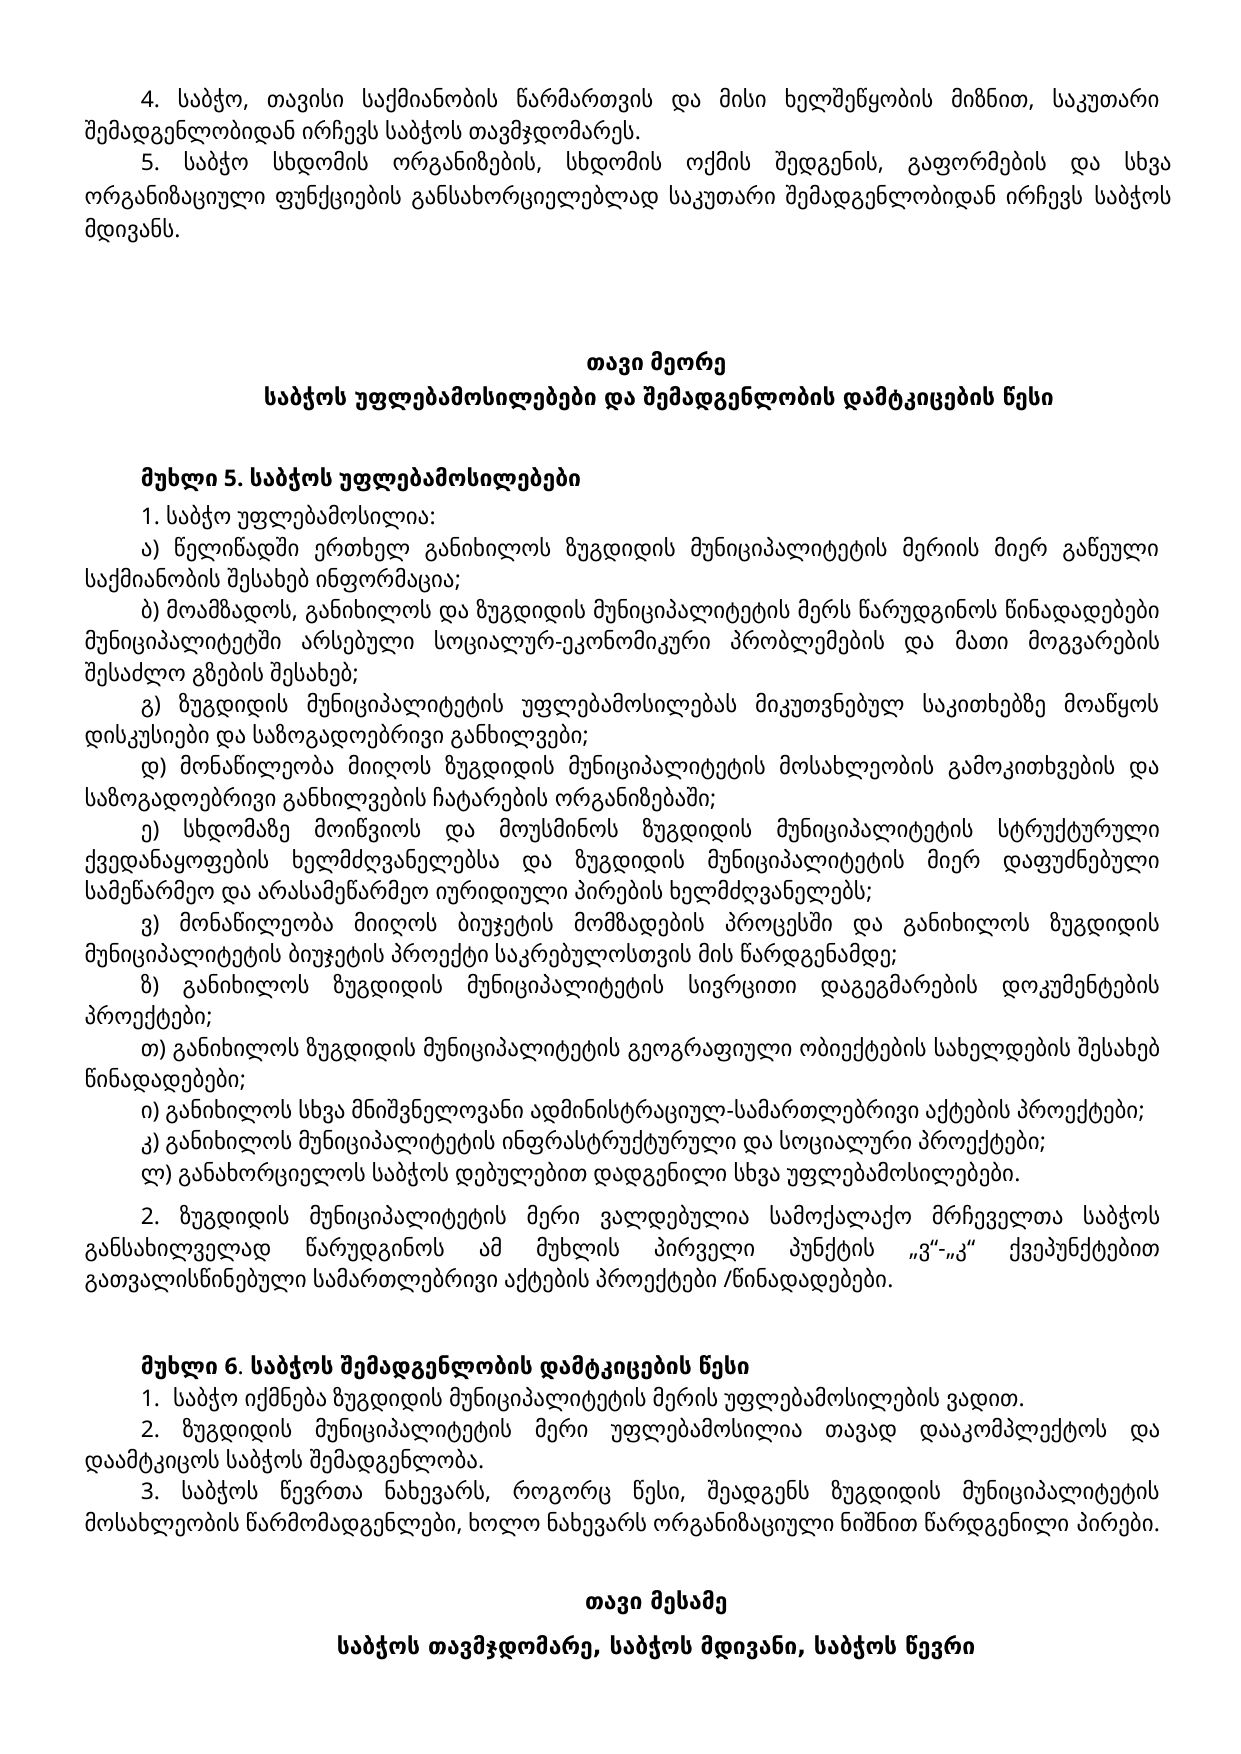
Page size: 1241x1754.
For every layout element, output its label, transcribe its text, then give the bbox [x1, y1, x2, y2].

text ე) სხდომაზე მოიწვიოს და მოუსმინოს ზუგდიდის მუნიციპალიტეტის სტრუქტურული ქვედანაყოფების ხელმძღვანელებსა და ზუგდიდის მუნიციპალიტეტის მიერ დაფუძნებული სამეწარმეო და არასამეწარმეო იურიდიული პირების ხელმძღვანელებს; [84, 813, 1160, 906]
text 1. საბჭო იქმნება ზუგდიდის მუნიციპალიტეტის მერის უფლებამოსილების ვადით. [84, 1381, 1171, 1413]
text ზ) განიხილოს ზუგდიდის მუნიციპალიტეტის სივრცითი დაგეგმარების დოკუმენტების პროექტები; [84, 969, 1160, 1031]
text გ) ზუგდიდის მუნიციპალიტეტის უფლებამოსილებას მიკუთვნებულ საკითხებზე მოაწყოს დისკუსიები და საზოგადოებრივი განხილვები; [84, 688, 1160, 750]
text ვ) მონაწილეობა მიიღოს ბიუჯეტის მომზადების პროცესში და განიხილოს ზუგდიდის მუნიციპალიტეტის ბიუჯეტის პროექტი საკრებულოსთვის მის წარდგენამდე; [84, 906, 1160, 969]
text 2. ზუგდიდის მუნიციპალიტეტის მერი ვალდებულია სამოქალაქო მრჩეველთა საბჭოს განსახილველად წარუდგინოს ამ მუხლის პირველი პუნქტის „ვ“-„კ“ ქვეპუნქტებით გათვალისწინებული სამართლებრივი აქტების პროექტები /წინადადებები. [84, 1200, 1160, 1294]
text კ) განიხილოს მუნიციპალიტეტის ინფრასტრუქტურული და სოციალური პროექტები; [84, 1125, 1154, 1156]
text ა) წელიწადში ერთხელ განიხილოს ზუგდიდის მუნიციპალიტეტის მერიის მიერ გაწეული საქმიანობის შესახებ ინფორმაცია; [84, 531, 1160, 594]
text მუხლი 6. საბჭოს შემადგენლობის დამტკიცების წესი [84, 1350, 1171, 1381]
text 2. ზუგდიდის მუნიციპალიტეტის მერი უფლებამოსილია თავად დააკომპლექტოს და დაამტკიცოს საბჭოს შემადგენლობა. [84, 1413, 1160, 1475]
text დ) მონაწილეობა მიიღოს ზუგდიდის მუნიციპალიტეტის მოსახლეობის გამოკითხვების და საზოგადოებრივი განხილვების ჩატარების ორგანიზებაში; [84, 750, 1160, 813]
text თავი მეორე [84, 345, 1171, 377]
text 1. საბჭო უფლებამოსილია: [84, 500, 1171, 531]
text 5. საბჭო სხდომის ორგანიზების, სხდომის ოქმის შედგენის, გაფორმების და სხვა ორგანიზაციული ფუნქციების განსახორციელებლად საკუთარი შემადგენლობიდან ირჩევს საბჭოს მდივანს. [84, 146, 1171, 244]
text თავი მესამე [84, 1588, 1171, 1615]
text 3. საბჭოს წევრთა ნახევარს, როგორც წესი, შეადგენს ზუგდიდის მუნიციპალიტეტის მოსახლეობის წარმომადგენლები, ხოლო ნახევარს ორგანიზაციული ნიშნით წარდგენილი პირები. [84, 1475, 1160, 1538]
text ი) განიხილოს სხვა მნიშვნელოვანი ადმინისტრაციულ-სამართლებრივი აქტების პროექტები; [84, 1094, 1154, 1125]
text საბჭოს თავმჯდომარე, საბჭოს მდივანი, საბჭოს წევრი [84, 1633, 1171, 1660]
text ბ) მოამზადოს, განიხილოს და ზუგდიდის მუნიციპალიტეტის მერს წარუდგინოს წინადადებები მუნიციპალიტეტში არსებული სოციალურ-ეკონომიკური პრობლემების და მათი მოგვარების შესაძლო გზების შესახებ; [84, 594, 1160, 688]
text საბჭოს უფლებამოსილებები და შემადგენლობის დამტკიცების წესი [84, 381, 1177, 412]
text თ) განიხილოს ზუგდიდის მუნიციპალიტეტის გეოგრაფიული ობიექტების სახელდების შესახებ წინადადებები; [84, 1031, 1160, 1094]
text 4. საბჭო, თავისი საქმიანობის წარმართვის და მისი ხელშეწყობის მიზნით, საკუთარი შემადგენლობიდან ირჩევს საბჭოს თავმჯდომარეს. [84, 83, 1160, 146]
text ლ) განახორციელოს საბჭოს დებულებით დადგენილი სხვა უფლებამოსილებები. [84, 1156, 1171, 1188]
text მუხლი 5. საბჭოს უფლებამოსილებები [84, 462, 1026, 493]
